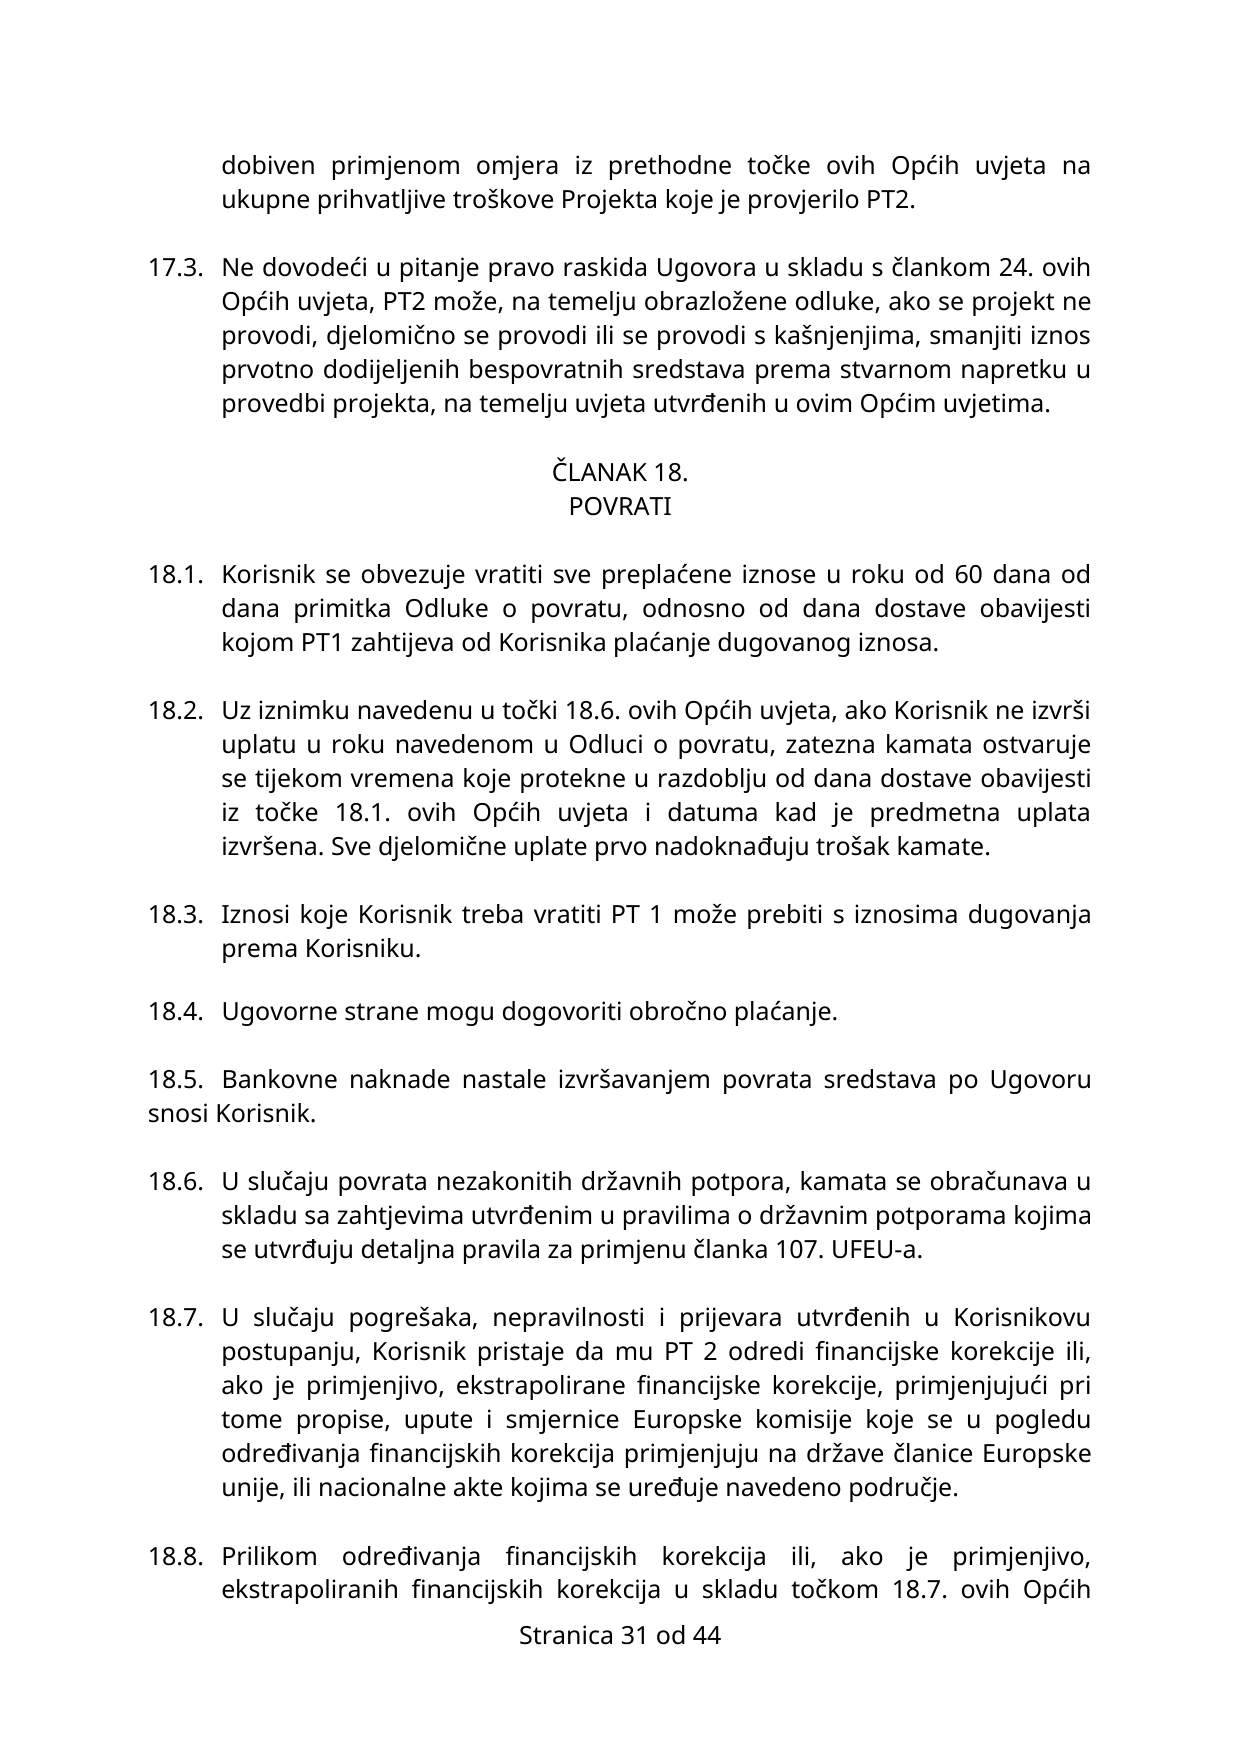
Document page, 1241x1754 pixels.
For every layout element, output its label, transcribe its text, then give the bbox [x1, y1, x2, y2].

text 17.3. Ne dovodeći u pitanje pravo raskida Ugovora u skladu s člankom 24. ovih Općih uvjeta, PT2 može, na temelju obrazložene odluke, ako se projekt ne provodi, djelomično se provodi ili se provodi s kašnjenjima, smanjiti iznos prvotno dodijeljenih bespovratnih sredstava prema stvarnom napretku u provedbi projekta, na temelju uvjeta utvrđenih u ovim Općim uvjetima. [148, 250, 1093, 420]
text ČLANAK 18. [148, 454, 1093, 488]
text 18.4. Ugovorne strane mogu dogovoriti obročno plaćanje. [148, 993, 1093, 1027]
text 18.5. Bankovne naknade nastale izvršavanjem povrata sredstava po Ugovoru snosi Korisnik. [148, 1061, 1093, 1129]
text 18.2. Uz iznimku navedenu u točki 18.6. ovih Općih uvjeta, ako Korisnik ne izvrši uplatu u roku navedenom u Odluci o povratu, zatezna kamata ostvaruje se tijekom vremena koje protekne u razdoblju od dana dostave obavijesti iz točke 18.1. ovih Općih uvjeta i datuma kad je predmetna uplata izvršena. Sve djelomične uplate prvo nadoknađuju trošak kamate. [148, 693, 1093, 863]
text 18.1. Korisnik se obvezuje vratiti sve preplaćene iznose u roku od 60 dana od dana primitka Odluke o povratu, odnosno od dana dostave obavijesti kojom PT1 zahtijeva od Korisnika plaćanje dugovanog iznosa. [148, 556, 1093, 658]
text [148, 148, 1093, 216]
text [148, 1538, 1093, 1606]
text POVRATI [148, 488, 1093, 522]
text 18.3. Iznosi koje Korisnik treba vratiti PT 1 može prebiti s iznosima dugovanja prema Korisniku. [148, 897, 1093, 965]
text 18.7. U slučaju pogrešaka, nepravilnosti i prijevara utvrđenih u Korisnikovu postupanju, Korisnik pristaje da mu PT 2 odredi financijske korekcije ili, ako je primjenjivo, ekstrapolirane financijske korekcije, primjenjujući pri tome propise, upute i smjernice Europske komisije koje se u pogledu određivanja financijskih korekcija primjenjuju na države članice Europske unije, ili nacionalne akte kojima se uređuje navedeno područje. [148, 1300, 1093, 1504]
text 18.6. U slučaju povrata nezakonitih državnih potpora, kamata se obračunava u skladu sa zahtjevima utvrđenim u pravilima o državnim potporama kojima se utvrđuju detaljna pravila za primjenu članka 107. UFEU-a. [148, 1163, 1093, 1266]
